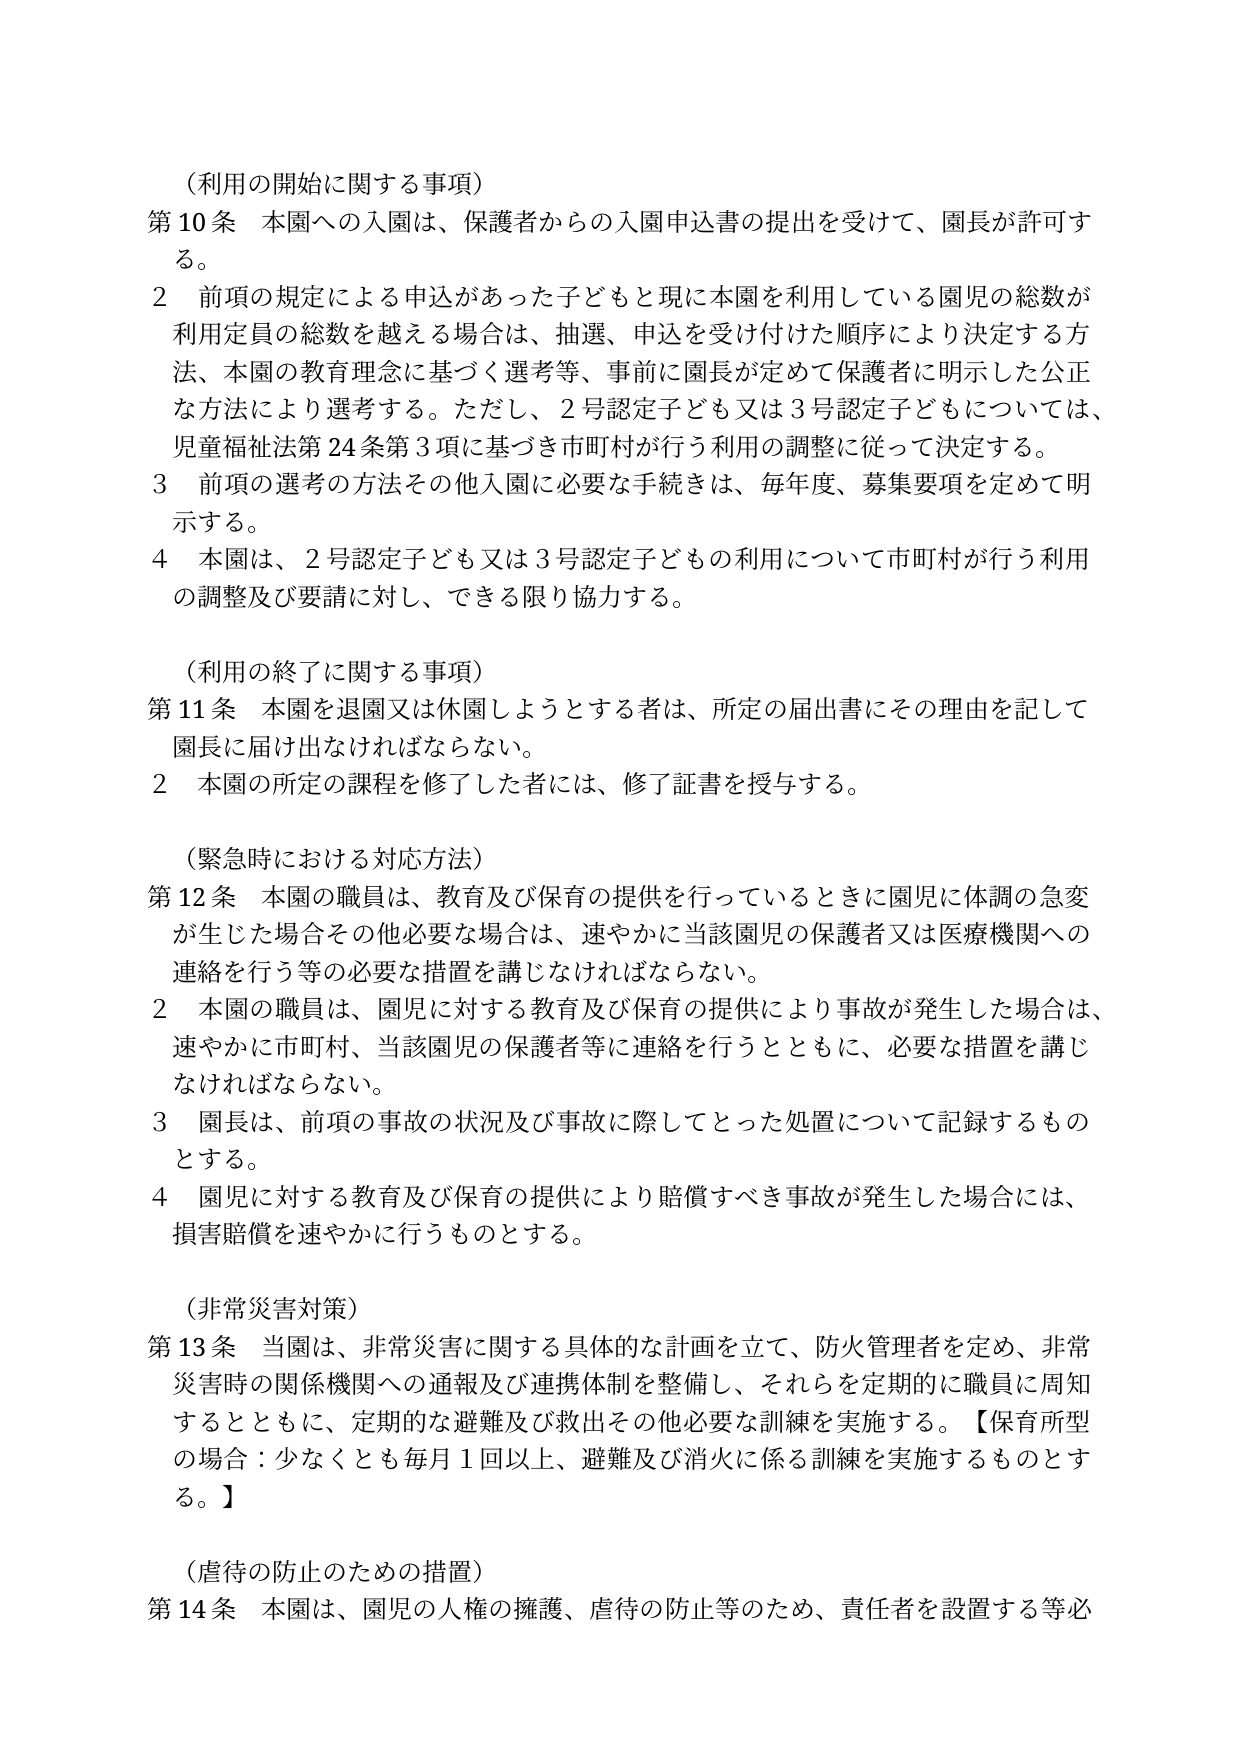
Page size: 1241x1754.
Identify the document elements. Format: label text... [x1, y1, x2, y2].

text 第13条 当園は、非常災害に関する具体的な計画を立て、防火管理者を定め、非常災害時の関係機関への通報及び連携体制を整備し、それらを定期的に職員に周知するとともに、定期的な避難及び救出その他必要な訓練を実施する。【保育所型の場合：少なくとも毎月１回以上、避難及び消火に係る訓練を実施するものとする。】 [148, 1327, 1092, 1514]
text ４ 本園は、２号認定子ども又は３号認定子どもの利用について市町村が行う利用の調整及び要請に対し、できる限り協力する。 [148, 539, 1092, 614]
text （虐待の防止のための措置） [148, 1552, 1092, 1589]
text （利用の開始に関する事項） [148, 164, 1092, 202]
text ２ 前項の規定による申込があった子どもと現に本園を利用している園児の総数が利用定員の総数を越える場合は、抽選、申込を受け付けた順序により決定する方法、本園の教育理念に基づく選考等、事前に園長が定めて保護者に明示した公正な方法により選考する。ただし、２号認定子ども又は３号認定子どもについては、児童福祉法第24条第３項に基づき市町村が行う利用の調整に従って決定する。 [148, 277, 1092, 464]
text ３ 園長は、前項の事故の状況及び事故に際してとった処置について記録するものとする。 [148, 1102, 1092, 1177]
text 第10条 本園への入園は、保護者からの入園申込書の提出を受けて、園長が許可する。 [148, 202, 1092, 277]
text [148, 1589, 1092, 1627]
text （非常災害対策） [148, 1289, 1092, 1327]
text ３ 前項の選考の方法その他入園に必要な手続きは、毎年度、募集要項を定めて明示する。 [148, 464, 1092, 539]
text ４ 園児に対する教育及び保育の提供により賠償すべき事故が発生した場合には、損害賠償を速やかに行うものとする。 [148, 1177, 1092, 1252]
text （緊急時における対応方法） [148, 839, 1092, 877]
text ２ 本園の所定の課程を修了した者には、修了証書を授与する。 [148, 764, 1092, 802]
text ２ 本園の職員は、園児に対する教育及び保育の提供により事故が発生した場合は、速やかに市町村、当該園児の保護者等に連絡を行うとともに、必要な措置を講じなければならない。 [148, 989, 1092, 1102]
text 第11条 本園を退園又は休園しようとする者は、所定の届出書にその理由を記して園長に届け出なければならない。 [148, 689, 1092, 764]
text （利用の終了に関する事項） [148, 652, 1092, 689]
text 第12条 本園の職員は、教育及び保育の提供を行っているときに園児に体調の急変が生じた場合その他必要な場合は、速やかに当該園児の保護者又は医療機関への連絡を行う等の必要な措置を講じなければならない。 [148, 877, 1092, 989]
